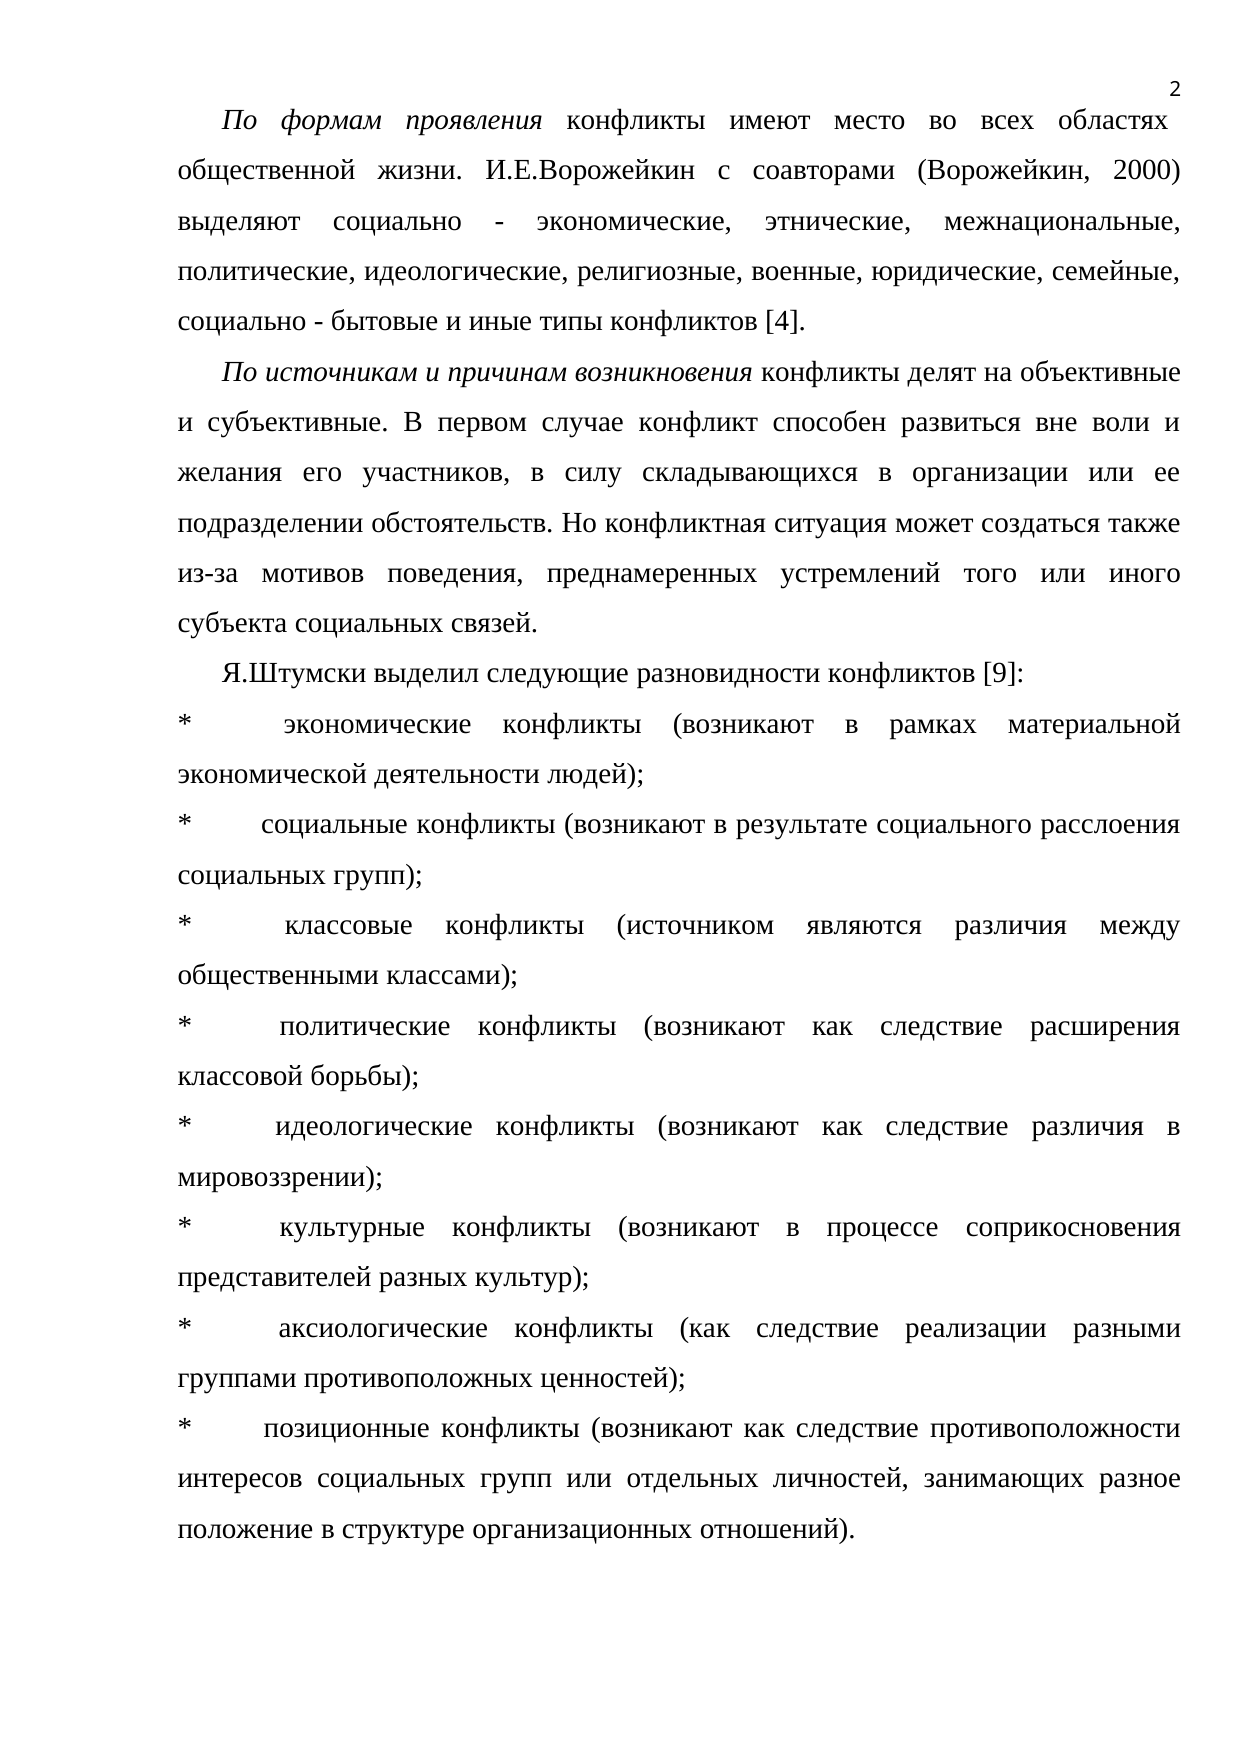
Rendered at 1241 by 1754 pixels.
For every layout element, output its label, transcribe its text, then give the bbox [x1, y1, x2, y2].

list идеологические конфликты (возникают как следствие различия в мировоззрении); [177, 1109, 1181, 1192]
list культурные конфликты (возникают в процессе соприкосновения представителей разных культур); [177, 1209, 1181, 1293]
text По формам проявления конфликты имеют место во всех областях общественной жизни. И.Е.Ворожейкин с соавторами (Ворожейкин, 2000) выделяют социально - экономические, этнические, межнациональные, политические, идеологические, религиозные, военные, юридические, семейные, социально - бытовые и иные типы конфликтов [4]. [177, 102, 1181, 337]
list политические конфликты (возникают как следствие расширения классовой борьбы); [177, 1008, 1181, 1092]
list классовые конфликты (источником являются различия между общественными классами); [177, 907, 1181, 991]
list аксиологические конфликты (как следствие реализации разными группами противоположных ценностей); [177, 1310, 1181, 1394]
text Я.Штумски выделил следующие разновидности конфликтов [9]: [177, 656, 1181, 689]
list позиционные конфликты (возникают как следствие противоположности интересов социальных групп или отдельных личностей, занимающих разное положение в структуре организационных отношений). [177, 1411, 1181, 1545]
list экономические конфликты (возникают в рамках материальной экономической деятельности людей); [177, 706, 1181, 790]
list социальные конфликты (возникают в результате социального расслоения социальных групп); [177, 807, 1181, 891]
text По источникам и причинам возникновения конфликты делят на объективные и субъективные. В первом случае конфликт способен развиться вне воли и желания его участников, в силу складывающихся в организации или ее подразделении обстоятельств. Но конфликтная ситуация может создаться также из-за мотивов поведения, преднамеренных устремлений того или иного субъекта социальных связей. [177, 354, 1181, 639]
